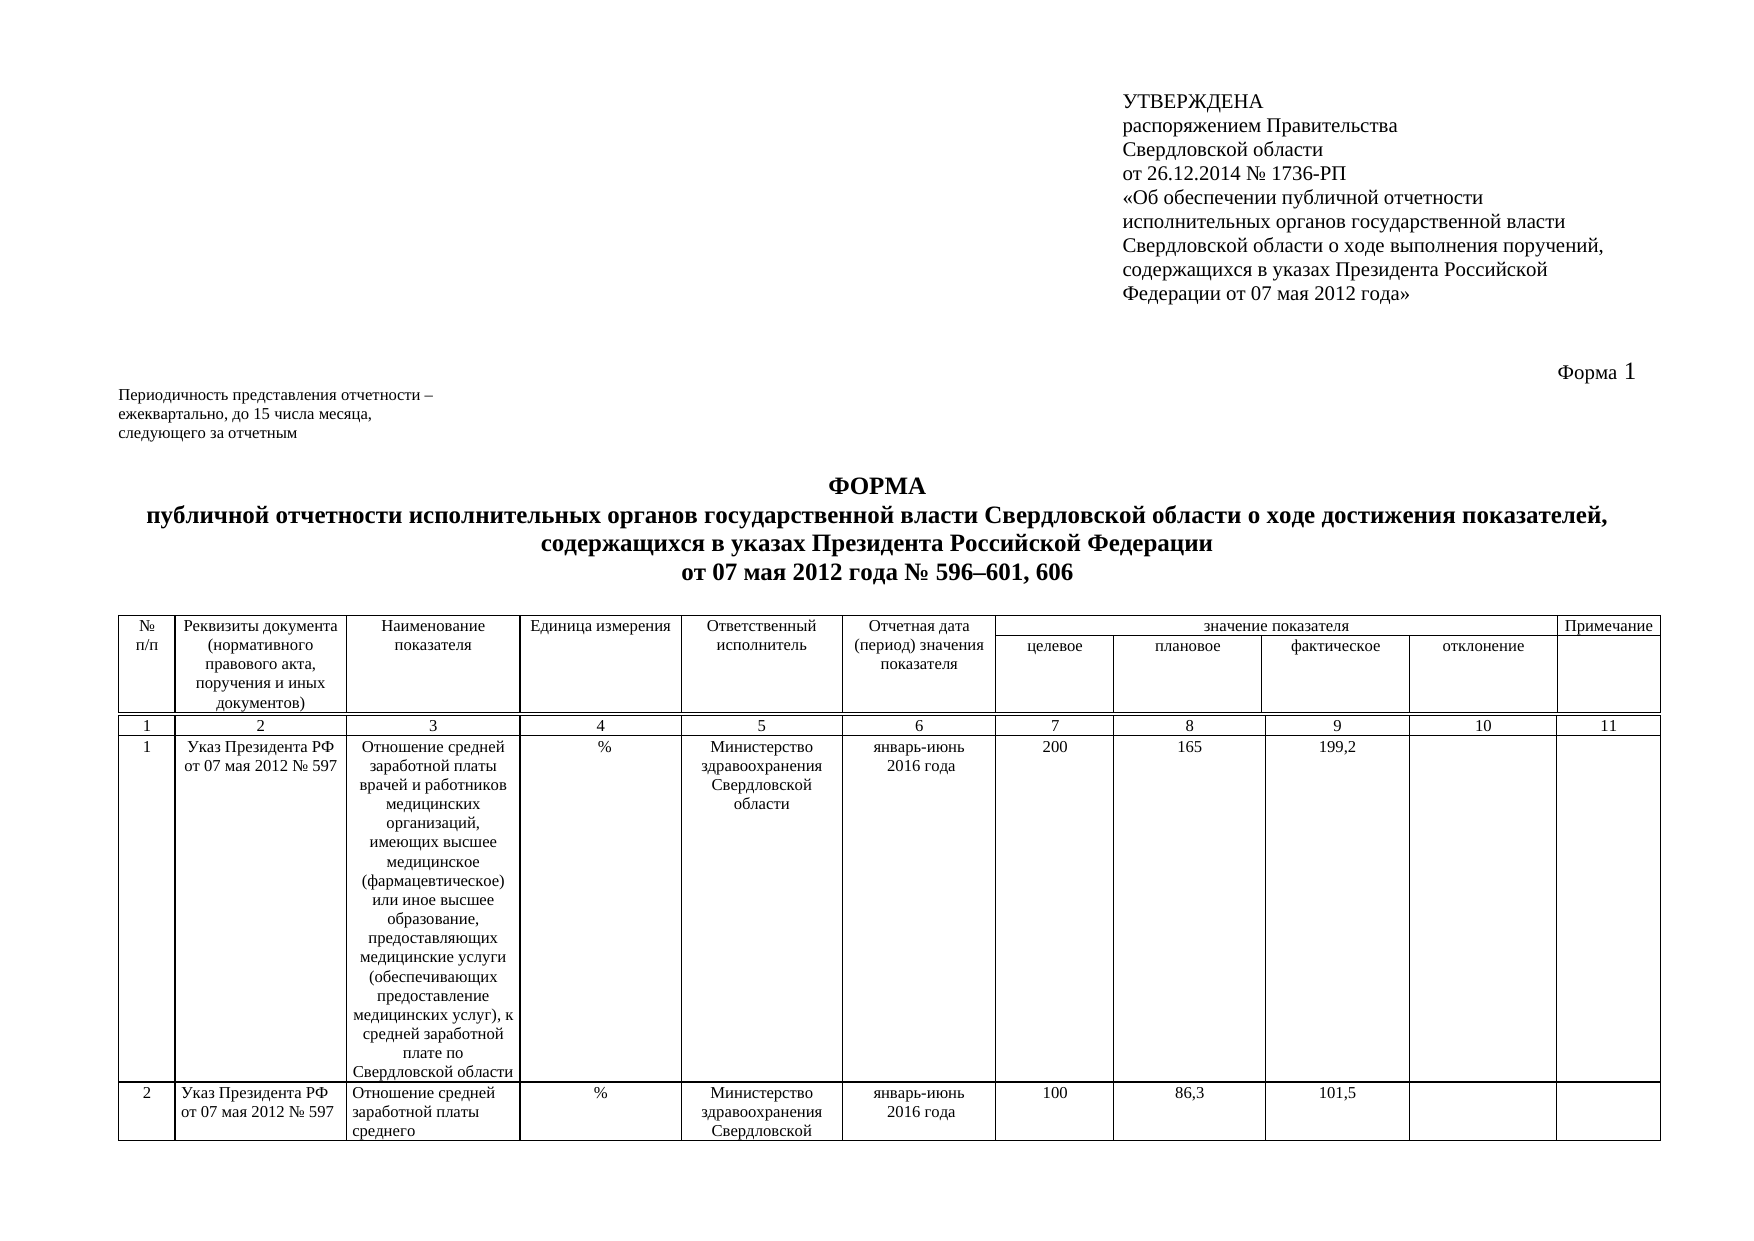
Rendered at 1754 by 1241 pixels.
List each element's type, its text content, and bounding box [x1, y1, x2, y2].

table_cell плановое [1114, 636, 1261, 712]
table_header 9 [1266, 716, 1409, 735]
table_header Наименование показателя [347, 616, 519, 712]
table_cell отклонение [1410, 636, 1557, 712]
table_cell [1410, 1083, 1556, 1140]
text Периодичность представления отчетности – [118, 385, 1636, 404]
table_cell 2 [119, 1083, 174, 1140]
table_header 4 [521, 716, 681, 735]
table_cell 165 [1114, 736, 1265, 1081]
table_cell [682, 1083, 842, 1140]
text Свердловской области [1122, 137, 1636, 161]
table_cell 199,2 [1266, 736, 1409, 1081]
table_cell январь-июнь 2016 года [843, 1083, 995, 1140]
text УТВЕРЖДЕНА [1122, 89, 1636, 113]
table_header 10 [1410, 716, 1556, 735]
table_header 6 [843, 716, 995, 735]
text от 26.12.2014 № 1736-РП [1122, 161, 1636, 185]
table_cell Отношение средней заработной платы врачей и работников медицинских организаций, имеющих высшее медицинское (фармацевтическое) или иное высшее образование, предоставляющих медицинские услуги (обеспечивающих предоставление медицинских услуг), к средней заработной плате по Свердловской области [347, 736, 519, 1081]
table_header 7 [996, 716, 1113, 735]
table_header Единица измерения [521, 616, 681, 712]
table_cell 100 [996, 1083, 1113, 1140]
table_header 8 [1114, 716, 1265, 735]
table_header 2 [176, 716, 346, 735]
table_cell % [521, 1083, 681, 1140]
text «Об обеспечении публичной отчетности исполнительных органов государственной власти Свердловской области о ходе выполнения поручений, содержащихся в указах Президента Российской Федерации от 07 мая 2012 года» [1122, 185, 1636, 305]
table_header Отчетная дата (период) значения показателя [843, 616, 995, 712]
text следующего за отчетным [118, 423, 1636, 442]
table_cell [1557, 1083, 1660, 1140]
text Форма 1 [118, 356, 1636, 385]
table_cell Министерство здравоохранения Свердловской области [682, 736, 842, 1081]
text ФОРМА [118, 471, 1636, 500]
text ежеквартально, до 15 числа месяца, [118, 404, 1636, 423]
table_cell Указ Президента РФ от 07 мая 2012 № 597 [176, 736, 346, 1081]
table_header № п/п [119, 616, 174, 712]
text распоряжением Правительства [1122, 113, 1636, 137]
table_cell Указ Президента РФ от 07 мая 2012 № 597 [176, 1083, 346, 1140]
table_header 1 [119, 716, 174, 735]
table_header 5 [682, 716, 842, 735]
table_header 3 [347, 716, 519, 735]
table_header Реквизиты документа (нормативного правового акта, поручения и иных документов) [176, 616, 346, 712]
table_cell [347, 1083, 519, 1140]
table_cell 200 [996, 736, 1113, 1081]
table_cell целевое [996, 636, 1113, 712]
table_cell [1410, 736, 1556, 1081]
table_cell январь-июнь 2016 года [843, 736, 995, 1081]
table_header Примечание [1558, 616, 1660, 635]
table_cell 101,5 [1266, 1083, 1409, 1140]
table_cell фактическое [1262, 636, 1409, 712]
table_cell 1 [119, 736, 174, 1081]
table_header Ответственный исполнитель [682, 616, 842, 712]
table_cell % [521, 736, 681, 1081]
table_cell [1557, 736, 1660, 1081]
text от 07 мая 2012 года № 596–601, 606 [118, 557, 1636, 586]
table_cell 86,3 [1114, 1083, 1265, 1140]
table_header значение показателя [996, 616, 1557, 635]
text публичной отчетности исполнительных органов государственной власти Свердловской области о ходе достижения показателей, содержащихся в указах Президента Российской Федерации [118, 500, 1636, 557]
table_cell [1558, 636, 1660, 712]
table_header 11 [1557, 716, 1660, 735]
